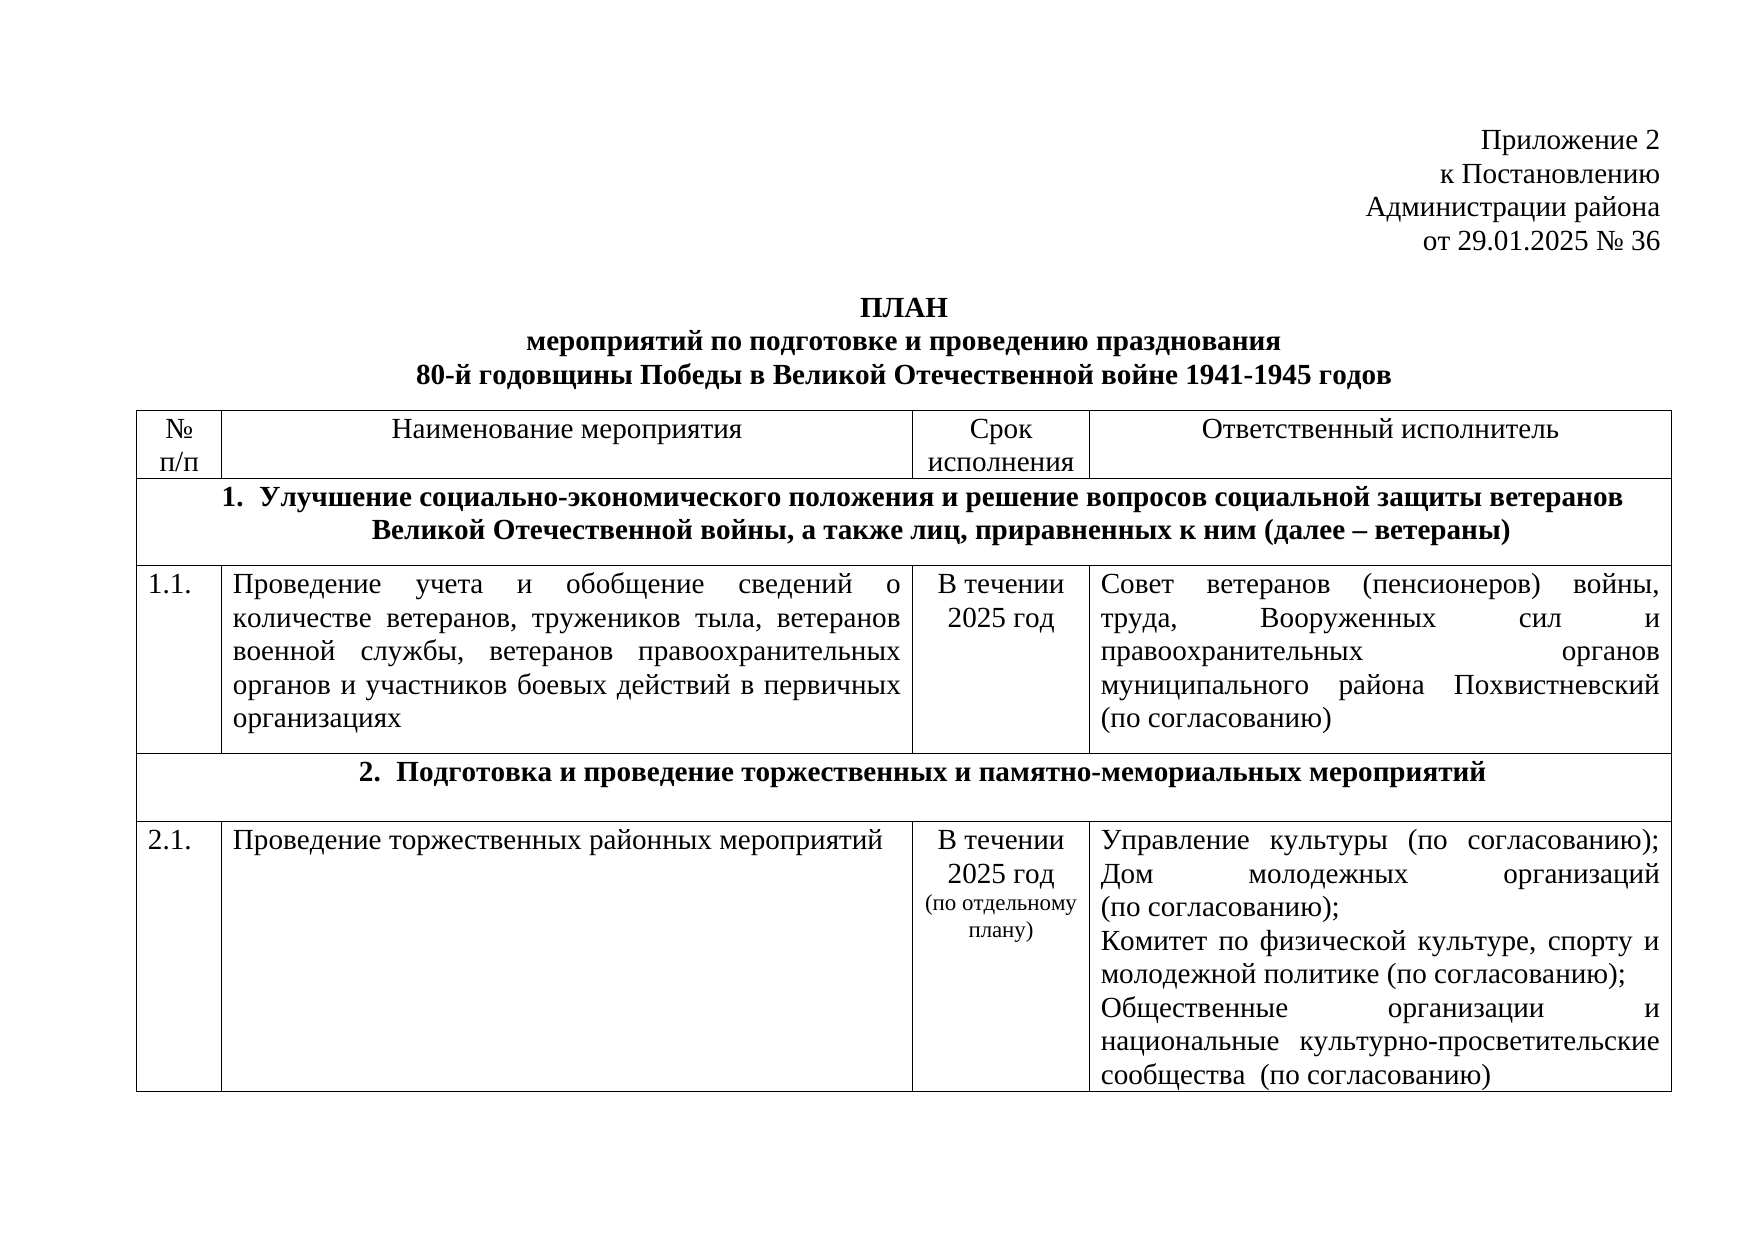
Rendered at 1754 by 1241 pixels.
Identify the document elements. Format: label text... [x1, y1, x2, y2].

text ПЛАН [148, 290, 1660, 323]
text мероприятий по подготовке и проведению празднования [148, 323, 1660, 357]
table_cell Улучшение социально-экономического положения и решение вопросов социальной защиты ветеранов Великой Отечественной войны, а также лиц, приравненных к ним (далее – ветераны) [137, 479, 1671, 565]
text Приложение 2 [1240, 122, 1660, 156]
text от 29.01.2025 № 36 [1240, 223, 1660, 256]
text к Постановлению Администрации района [1240, 156, 1660, 223]
table_cell 1.1. [137, 566, 221, 753]
table_header Наименование мероприятия [222, 411, 912, 478]
table_header № п/п [137, 411, 221, 478]
table_cell Подготовка и проведение торжественных и памятно-мемориальных мероприятий [137, 754, 1671, 821]
table_header Срок исполнения [913, 411, 1089, 478]
table_cell 2.1. [137, 822, 221, 1091]
table_cell Управление культуры (по согласованию); Дом молодежных организаций (по согласованию); Комитет по физической культуре, спорту и молодежной политике (по согласованию); Общественные организации и национальные культурно-просветительские сообщества (по согласованию) [1090, 822, 1671, 1091]
table_cell В течении 2025 год [913, 566, 1089, 753]
table_header Ответственный исполнитель [1090, 411, 1671, 478]
table_cell Совет ветеранов (пенсионеров) войны, труда, Вооруженных сил и правоохранительных органов муниципального района Похвистневский (по согласованию) [1090, 566, 1671, 753]
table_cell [913, 822, 1089, 1091]
table_cell Проведение торжественных районных мероприятий [222, 822, 912, 1091]
table_cell Проведение учета и обобщение сведений о количестве ветеранов, тружеников тыла, ветеранов военной службы, ветеранов правоохранительных органов и участников боевых действий в первичных организациях [222, 566, 912, 753]
text 80-й годовщины Победы в Великой Отечественной войне 1941-1945 годов [148, 357, 1660, 391]
